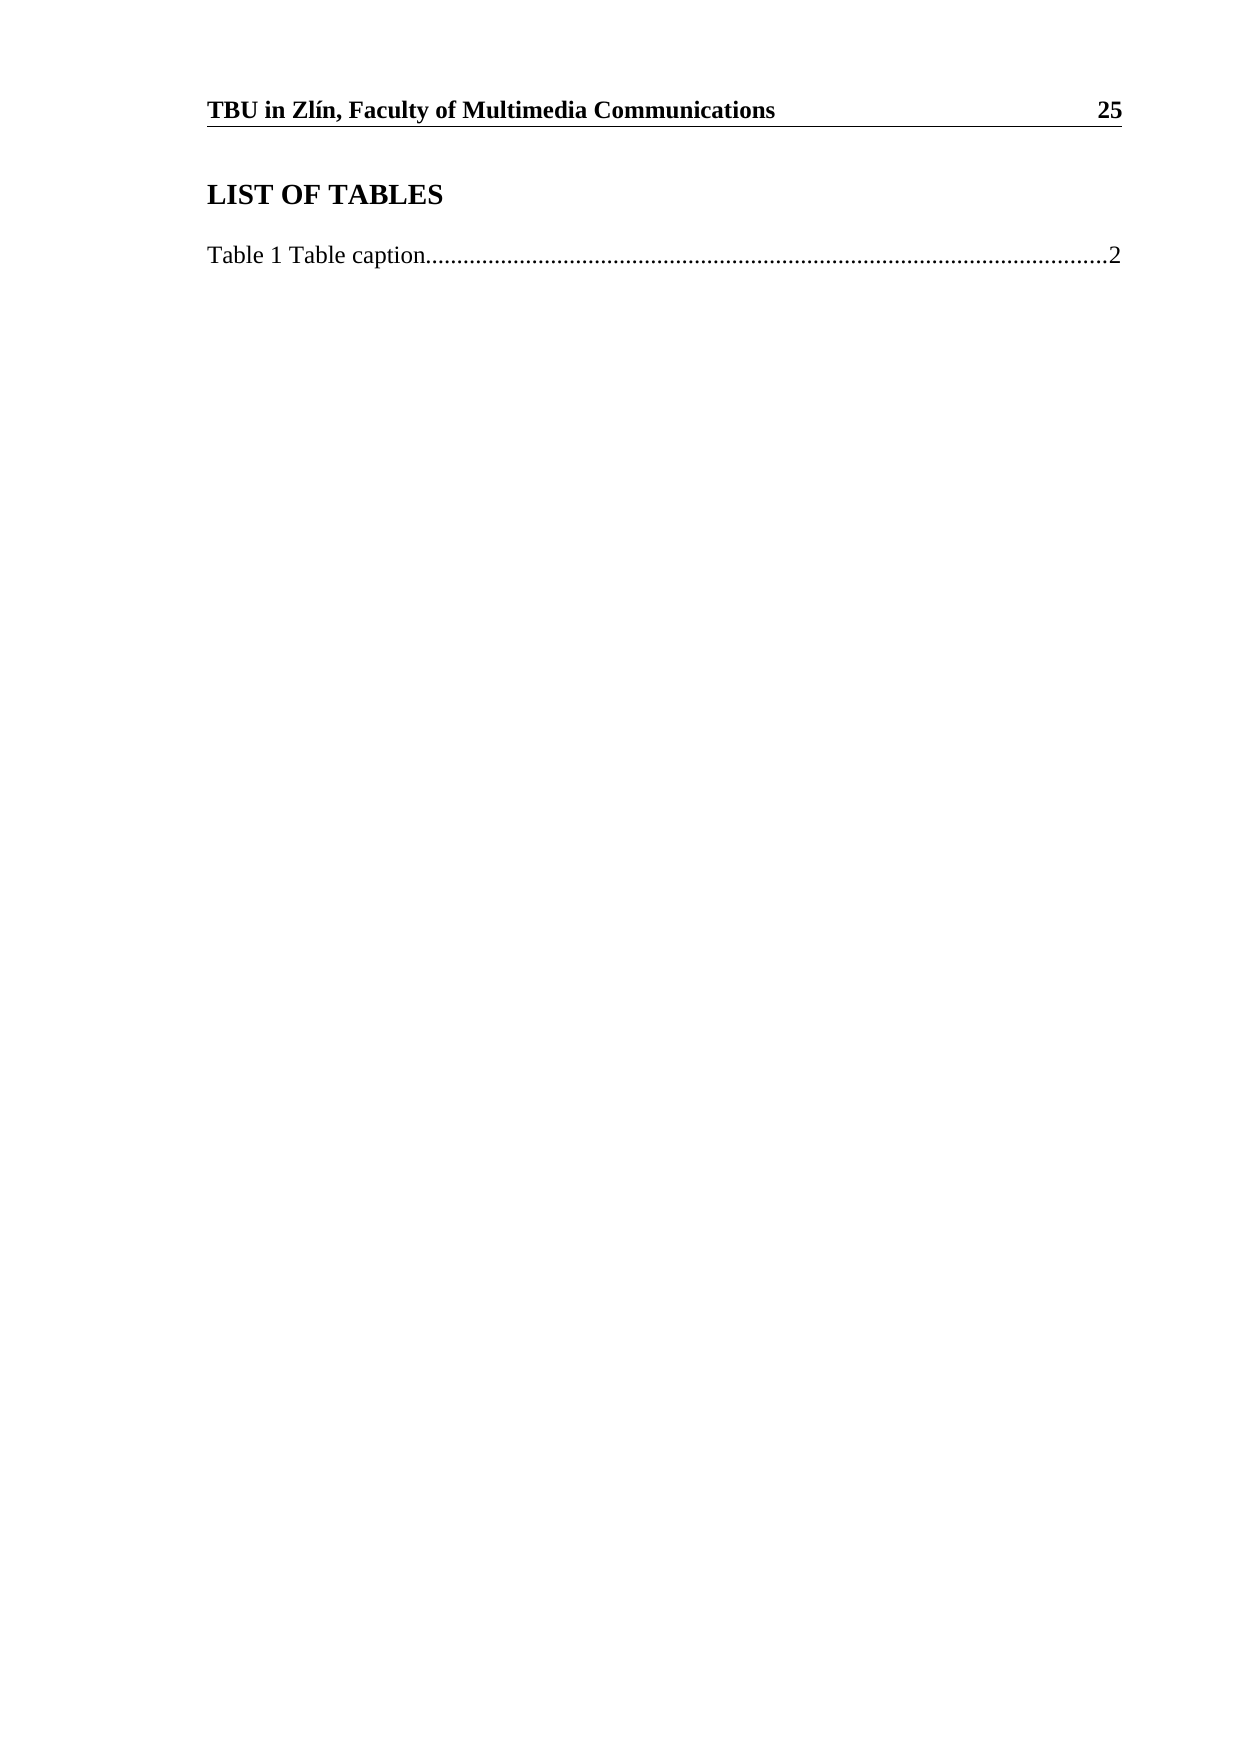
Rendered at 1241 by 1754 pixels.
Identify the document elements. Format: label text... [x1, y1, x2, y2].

text Table 1 Table caption 2 [207, 240, 1122, 269]
text List of Tables [207, 177, 1122, 211]
